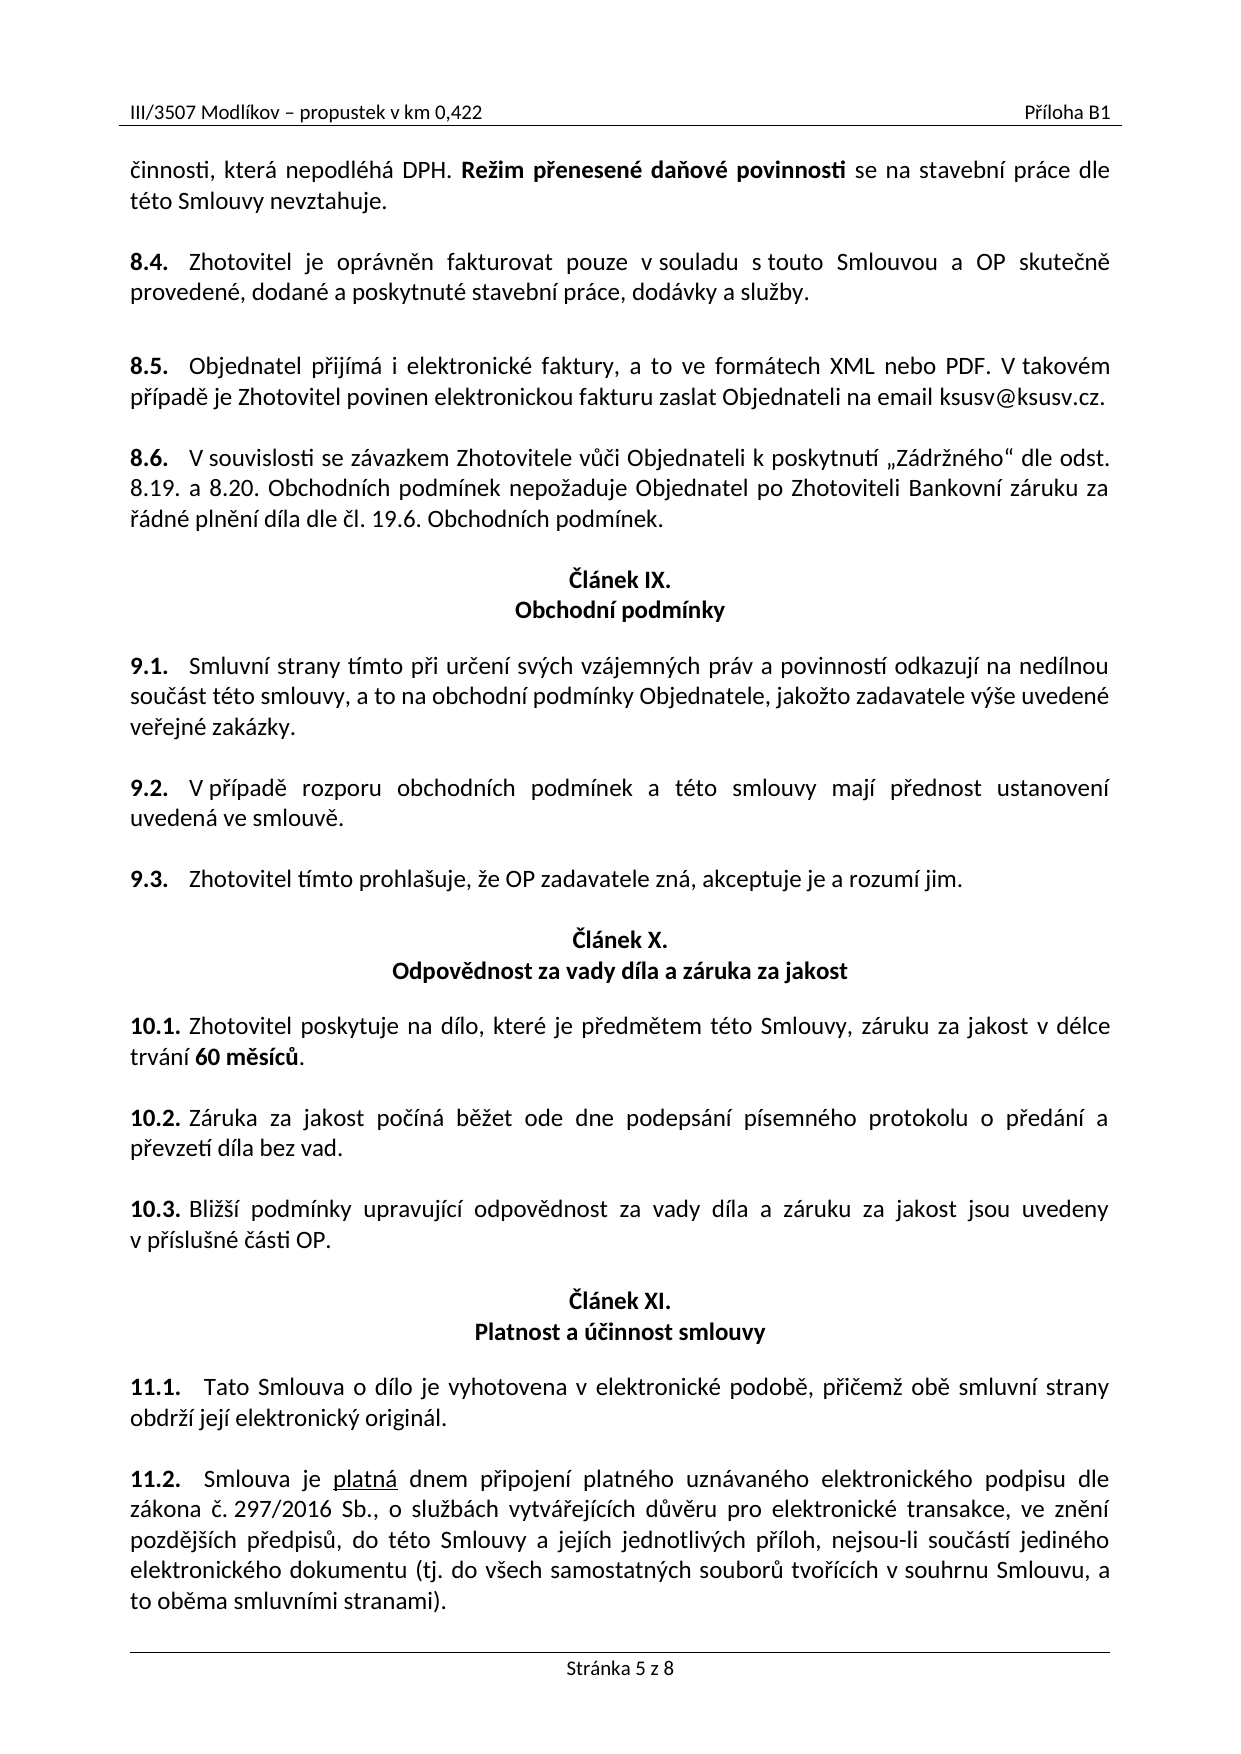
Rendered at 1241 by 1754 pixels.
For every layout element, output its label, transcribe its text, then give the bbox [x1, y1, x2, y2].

list V souvislosti se závazkem Zhotovitele vůči Objednateli k poskytnutí „Zádržného“ dle odst. 8.19. a 8.20. Obchodních podmínek nepožaduje Objednatel po Zhotoviteli Bankovní záruku za řádné plnění díla dle čl. 19.6. Obchodních podmínek. [130, 442, 1110, 533]
list Smluvní strany tímto při určení svých vzájemných práv a povinností odkazují na nedílnou součást této smlouvy, a to na obchodní podmínky Objednatele, jakožto zadavatele výše uvedené veřejné zakázky. [130, 650, 1110, 741]
list Tato Smlouva o dílo je vyhotovena v elektronické podobě, přičemž obě smluvní strany obdrží její elektronický originál. [130, 1371, 1110, 1432]
list Zhotovitel je oprávněn fakturovat pouze v souladu s touto Smlouvou a OP skutečně provedené, dodané a poskytnuté stavební práce, dodávky a služby. [130, 246, 1110, 307]
list Zhotovitel poskytuje na dílo, které je předmětem této Smlouvy, záruku za jakost v délce trvání 60 měsíců. [130, 1011, 1110, 1072]
list Objednatel přijímá i elektronické faktury, a to ve formátech XML nebo PDF. V takovém případě je Zhotovitel povinen elektronickou fakturu zaslat Objednateli na email ksusv@ksusv.cz. [130, 350, 1110, 411]
subtitle Článek IX. [130, 564, 1110, 594]
list Bližší podmínky upravující odpovědnost za vady díla a záruku za jakost jsou uvedeny v příslušné části OP. [130, 1194, 1110, 1255]
subtitle Platnost a účinnost smlouvy [130, 1316, 1110, 1346]
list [130, 154, 1110, 216]
text Článek XI. [130, 1285, 1110, 1316]
text Článek X. [130, 924, 1110, 955]
list Smlouva je platná dnem připojení platného uznávaného elektronického podpisu dle zákona č. 297/2016 Sb., o službách vytvářejících důvěru pro elektronické transakce, ve znění pozdějších předpisů, do této Smlouvy a jejích jednotlivých příloh, nejsou-li součástí jediného elektronického dokumentu (tj. do všech samostatných souborů tvořících v souhrnu Smlouvu, a to oběma smluvními stranami). [130, 1463, 1110, 1615]
list V případě rozporu obchodních podmínek a této smlouvy mají přednost ustanovení uvedená ve smlouvě. [130, 772, 1110, 833]
list Záruka za jakost počíná běžet ode dne podepsání písemného protokolu o předání a převzetí díla bez vad. [130, 1102, 1110, 1163]
subtitle Odpovědnost za vady díla a záruka za jakost [130, 955, 1110, 986]
subtitle Obchodní podmínky [130, 594, 1110, 625]
list Zhotovitel tímto prohlašuje, že OP zadavatele zná, akceptuje je a rozumí jim. [130, 863, 1110, 894]
